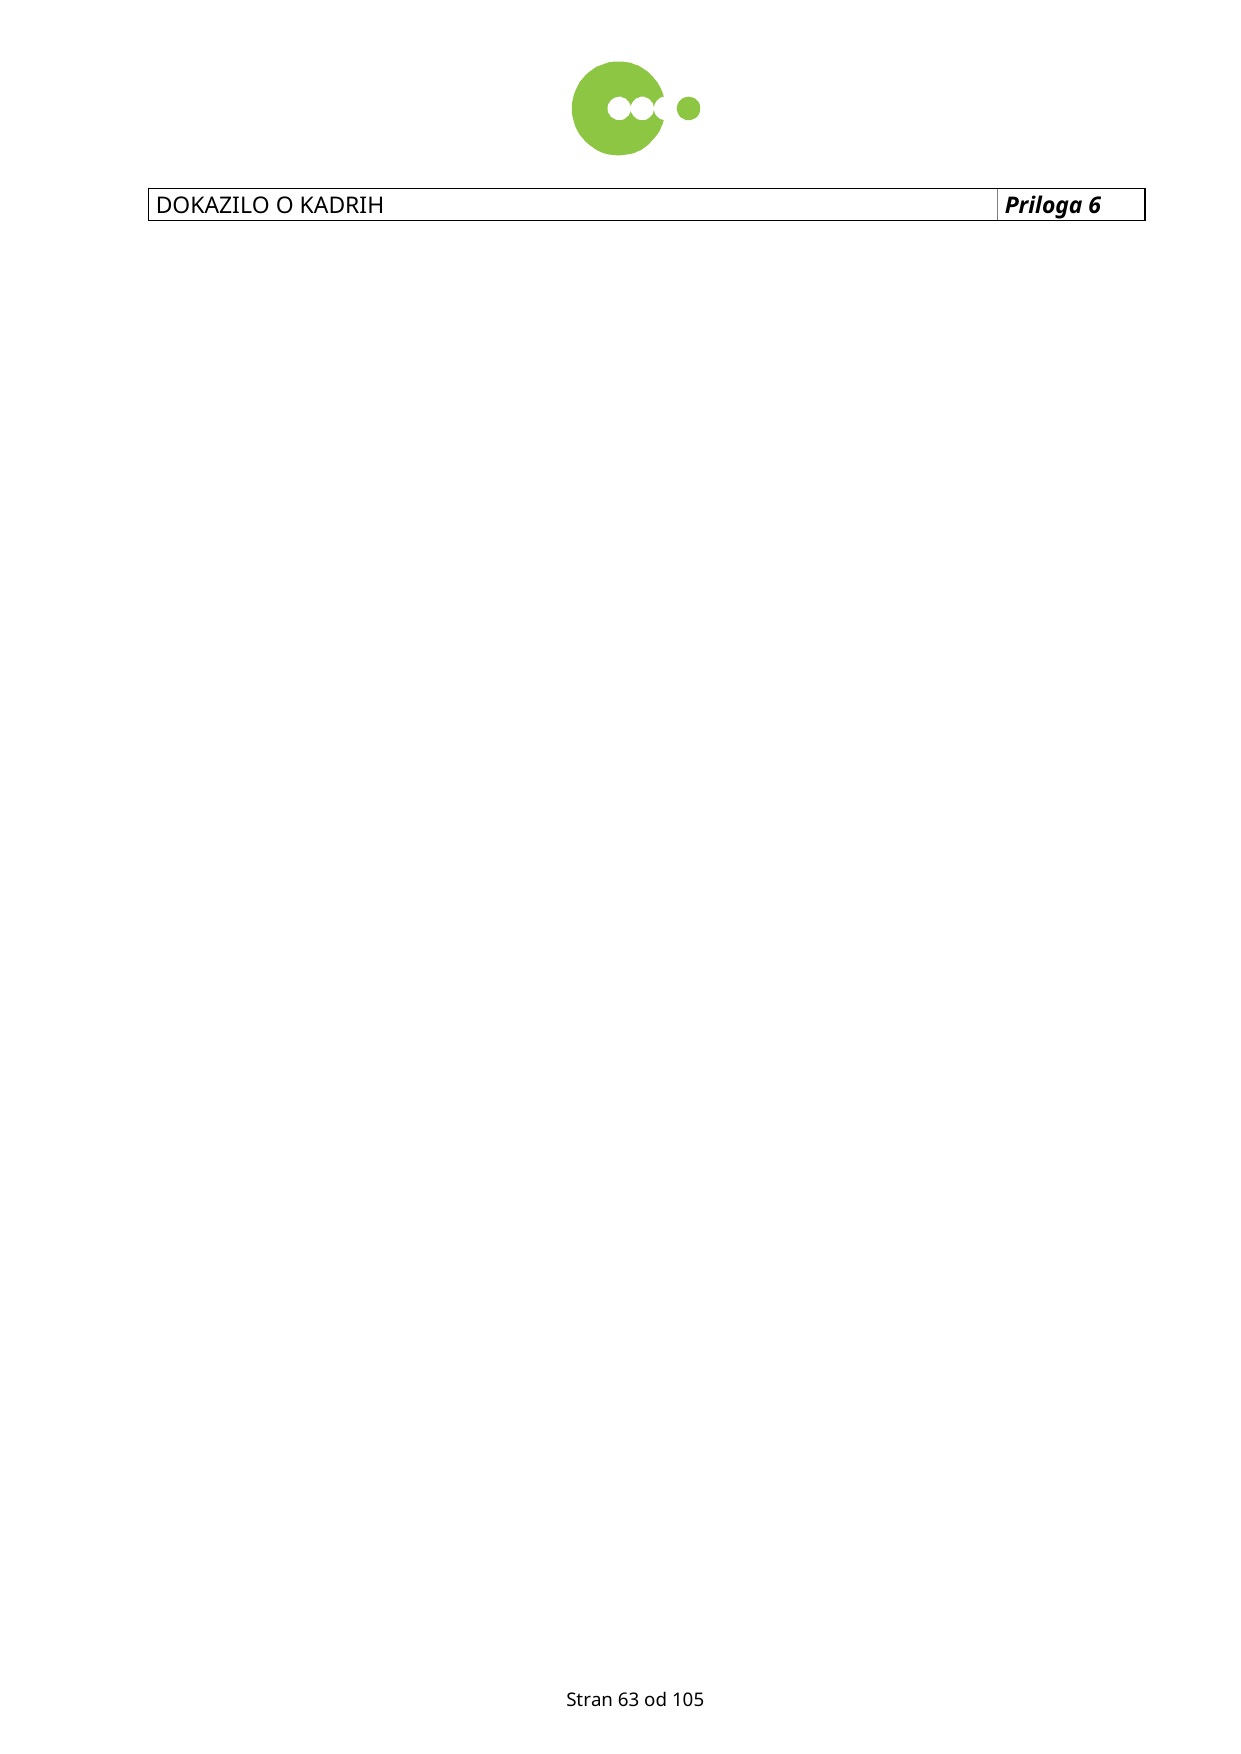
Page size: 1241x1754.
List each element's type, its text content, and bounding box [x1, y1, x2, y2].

table_header Priloga 6 [998, 189, 1144, 220]
table_header DOKAZILO O KADRIH [149, 189, 997, 220]
